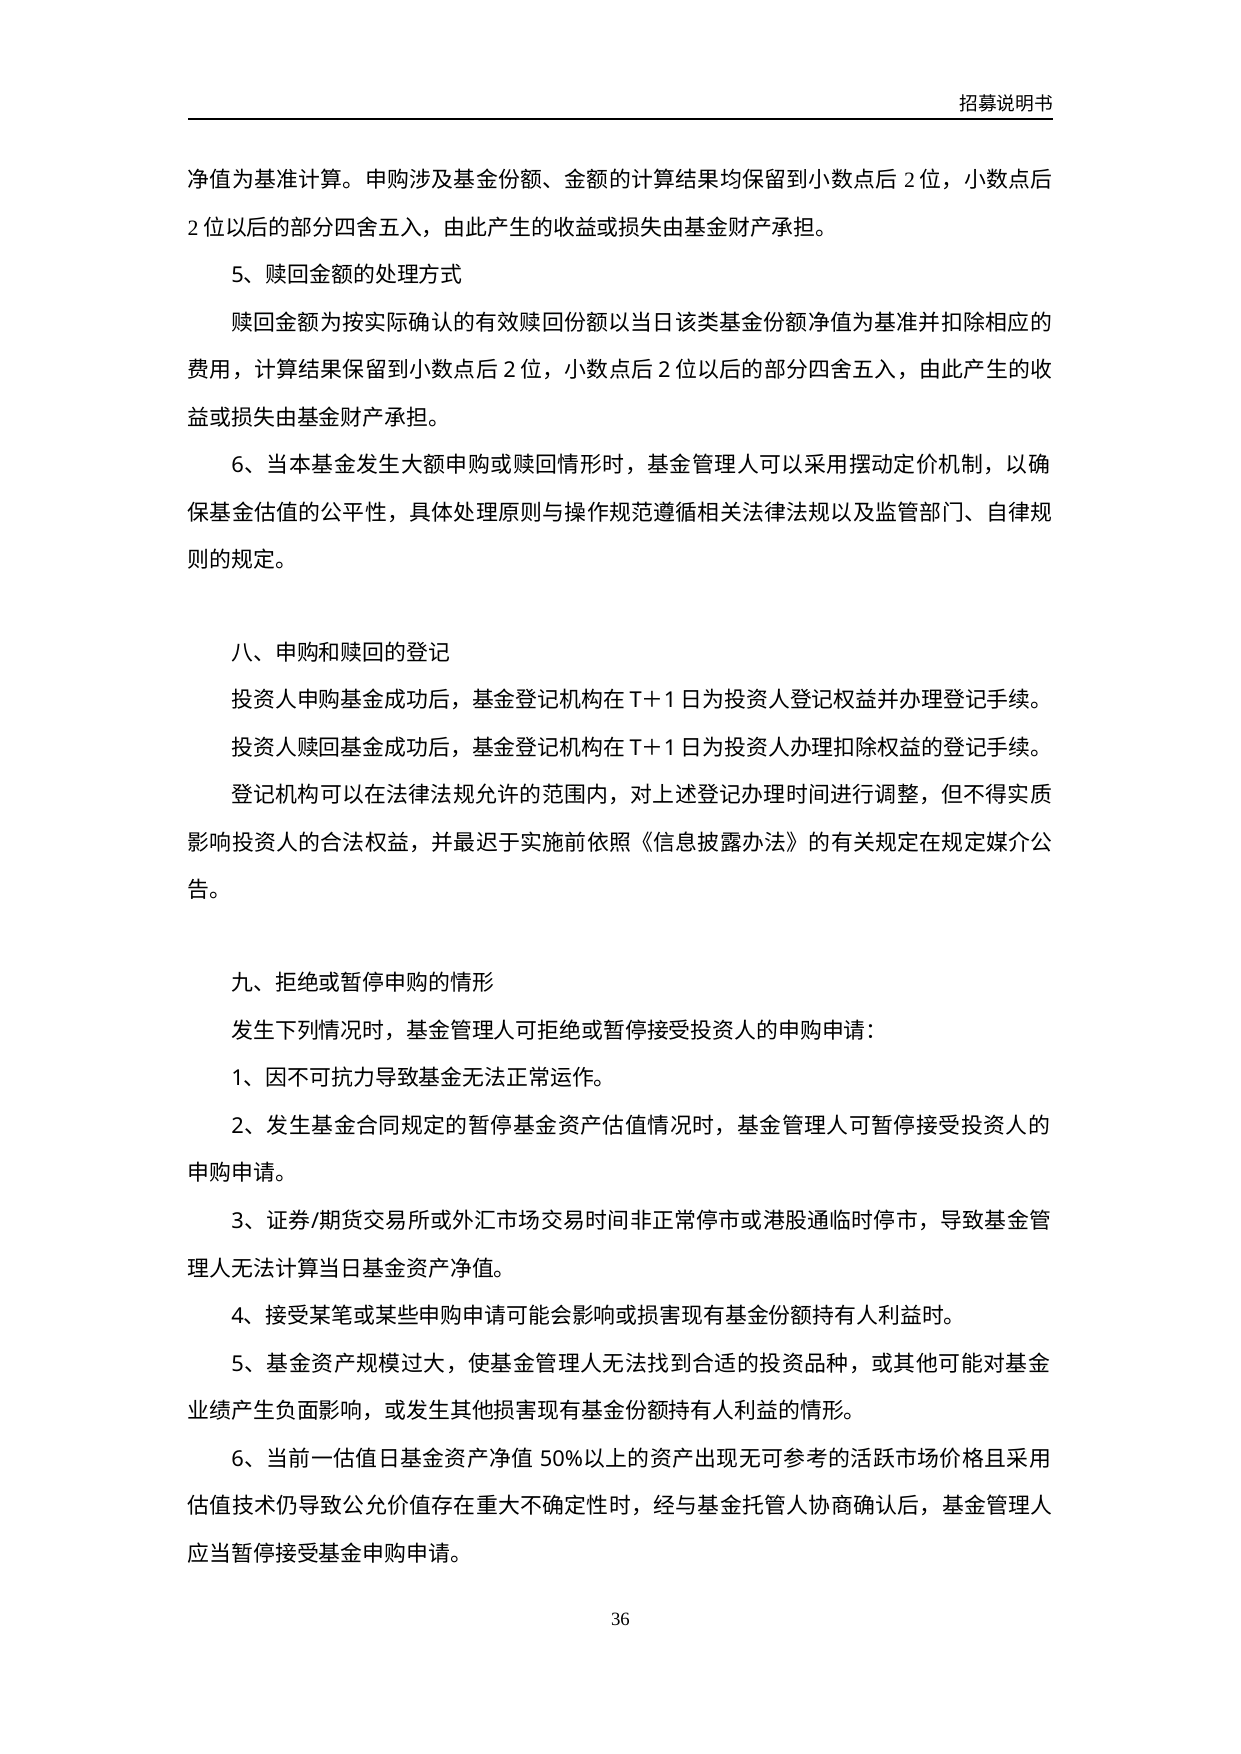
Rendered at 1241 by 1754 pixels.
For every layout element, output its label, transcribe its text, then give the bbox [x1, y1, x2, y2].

text 5、基金资产规模过大，使基金管理人无法找到合适的投资品种，或其他可能对基金业绩产生负面影响，或发生其他损害现有基金份额持有人利益的情形。 [187, 1346, 1053, 1425]
text 6、当本基金发生大额申购或赎回情形时，基金管理人可以采用摆动定价机制，以确保基金估值的公平性，具体处理原则与操作规范遵循相关法律法规以及监管部门、自律规则的规定。 [187, 447, 1053, 574]
text 投资人赎回基金成功后，基金登记机构在T＋1日为投资人办理扣除权益的登记手续。 [187, 729, 1053, 761]
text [187, 162, 1053, 241]
text 2、发生基金合同规定的暂停基金资产估值情况时，基金管理人可暂停接受投资人的申购申请。 [187, 1108, 1053, 1187]
text 6、当前一估值日基金资产净值50%以上的资产出现无可参考的活跃市场价格且采用估值技术仍导致公允价值存在重大不确定性时，经与基金托管人协商确认后，基金管理人应当暂停接受基金申购申请。 [187, 1441, 1053, 1567]
text 投资人申购基金成功后，基金登记机构在T＋1日为投资人登记权益并办理登记手续。 [187, 682, 1053, 714]
text 登记机构可以在法律法规允许的范围内，对上述登记办理时间进行调整，但不得实质影响投资人的合法权益，并最迟于实施前依照《信息披露办法》的有关规定在规定媒介公告。 [187, 777, 1053, 904]
text 八、申购和赎回的登记 [187, 634, 1053, 666]
text 5、赎回金额的处理方式 [187, 257, 1053, 289]
text 九、拒绝或暂停申购的情形 [187, 964, 1053, 997]
text 1、因不可抗力导致基金无法正常运作。 [187, 1060, 1053, 1092]
text 3、证券/期货交易所或外汇市场交易时间非正常停市或港股通临时停市，导致基金管理人无法计算当日基金资产净值。 [187, 1203, 1053, 1282]
text 赎回金额为按实际确认的有效赎回份额以当日该类基金份额净值为基准并扣除相应的费用，计算结果保留到小数点后2位，小数点后2位以后的部分四舍五入，由此产生的收益或损失由基金财产承担。 [187, 304, 1053, 431]
text 发生下列情况时，基金管理人可拒绝或暂停接受投资人的申购申请： [187, 1013, 1053, 1044]
text 4、接受某笔或某些申购申请可能会影响或损害现有基金份额持有人利益时。 [187, 1298, 1053, 1330]
